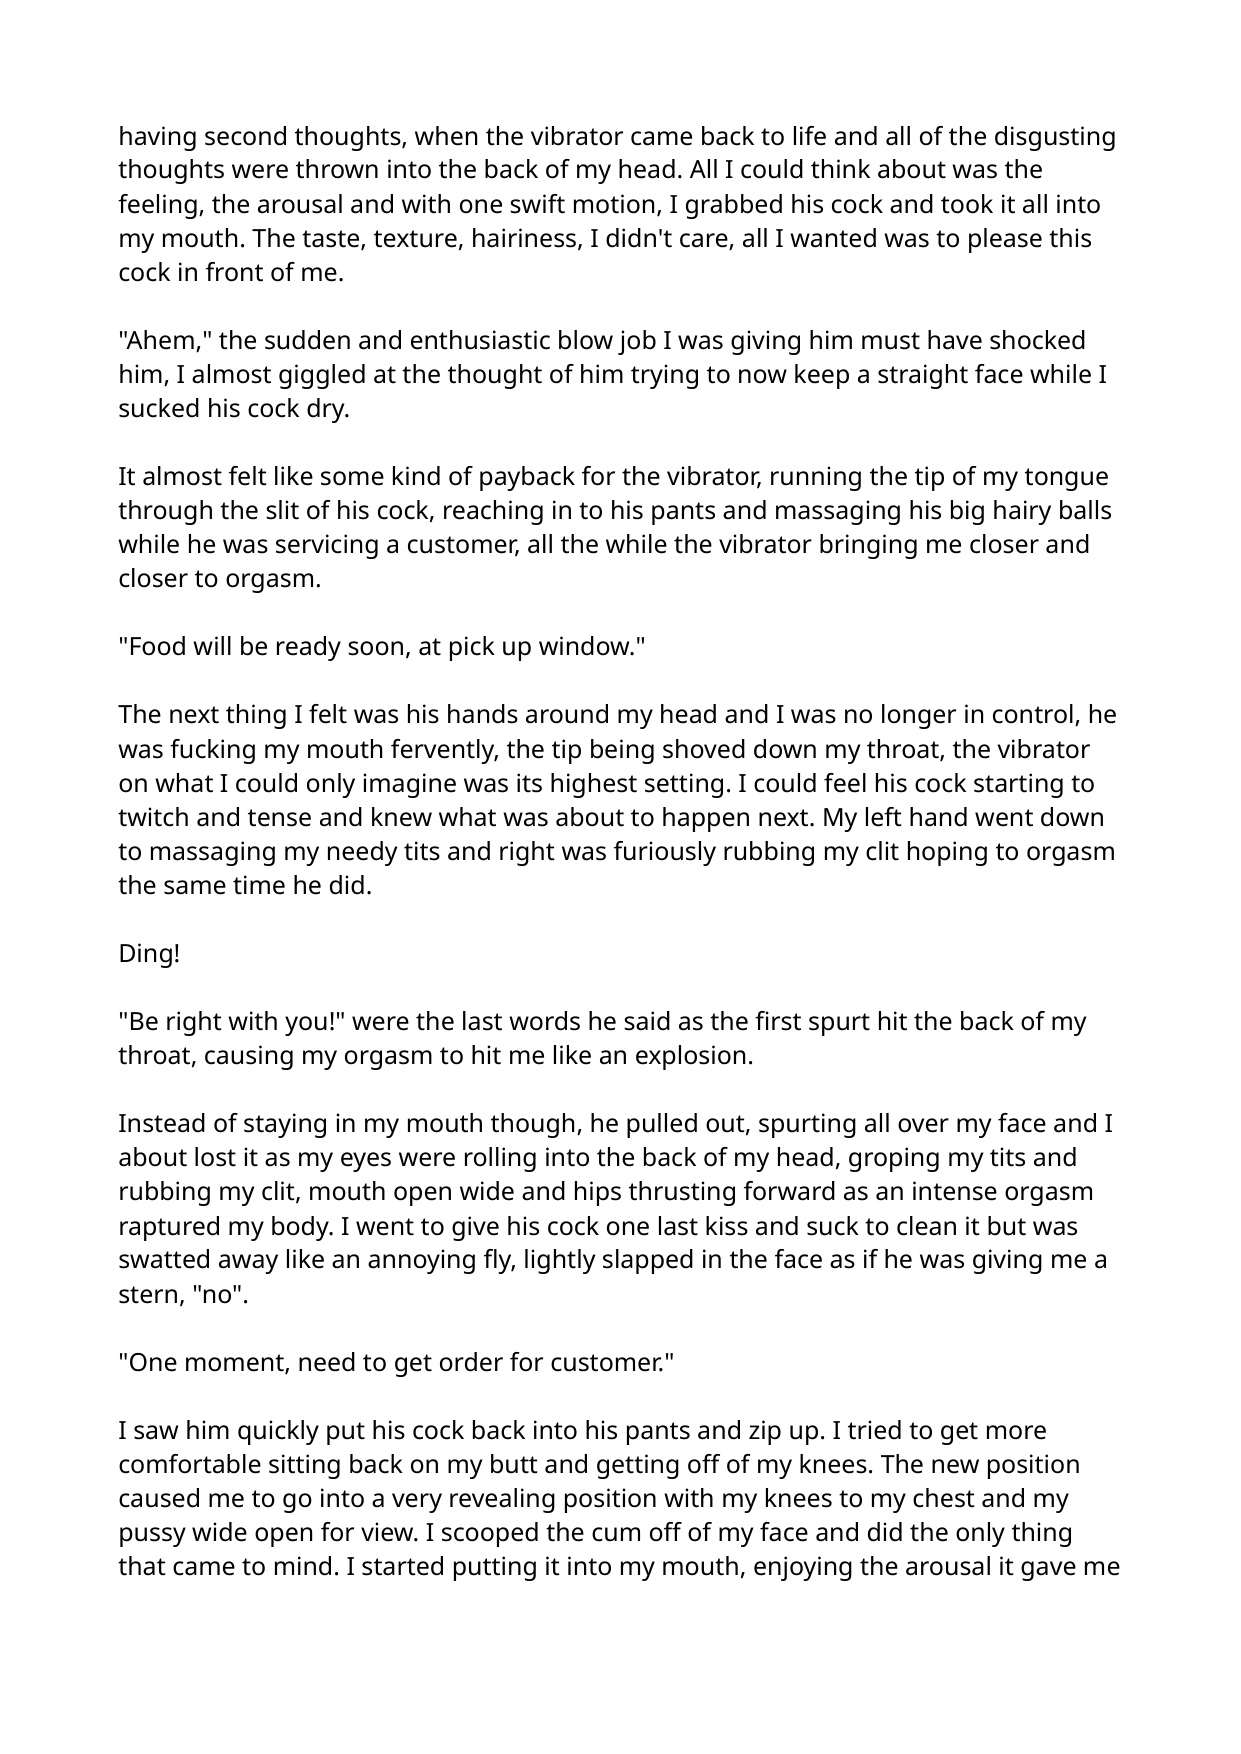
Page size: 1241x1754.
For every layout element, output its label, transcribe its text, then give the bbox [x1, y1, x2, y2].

text "Food will be ready soon, at pick up window." [118, 629, 1122, 663]
text Instead of staying in my mouth though, he pulled out, spurting all over my face and I about lost it as my eyes were rolling into the back of my head, groping my tits and rubbing my clit, mouth open wide and hips thrusting forward as an intense orgasm raptured my body. I went to give his cock one last kiss and suck to clean it but was swatted away like an annoying fly, lightly slapped in the face as if he was giving me a stern, "no". [118, 1106, 1122, 1310]
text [118, 118, 1122, 288]
text The next thing I felt was his hands around my head and I was no longer in control, he was fucking my mouth fervently, the tip being shoved down my throat, the vibrator on what I could only imagine was its highest setting. I could feel his cock starting to twitch and tense and knew what was about to happen next. My left hand went down to massaging my needy tits and right was furiously rubbing my clit hoping to orgasm the same time he did. [118, 697, 1122, 902]
text "One moment, need to get order for customer." [118, 1344, 1122, 1378]
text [118, 1412, 1122, 1583]
text "Ahem," the sudden and enthusiastic blow job I was giving him must have shocked him, I almost giggled at the thought of him trying to now keep a straight face while I sucked his cock dry. [118, 322, 1122, 425]
text "Be right with you!" were the last words he said as the first spurt hit the back of my throat, causing my orgasm to hit me like an explosion. [118, 1004, 1122, 1072]
text Ding! [118, 936, 1122, 970]
text It almost felt like some kind of payback for the vibrator, running the tip of my tongue through the slit of his cock, reaching in to his pants and massaging his big hairy balls while he was servicing a customer, all the while the vibrator bringing me closer and closer to orgasm. [118, 459, 1122, 595]
